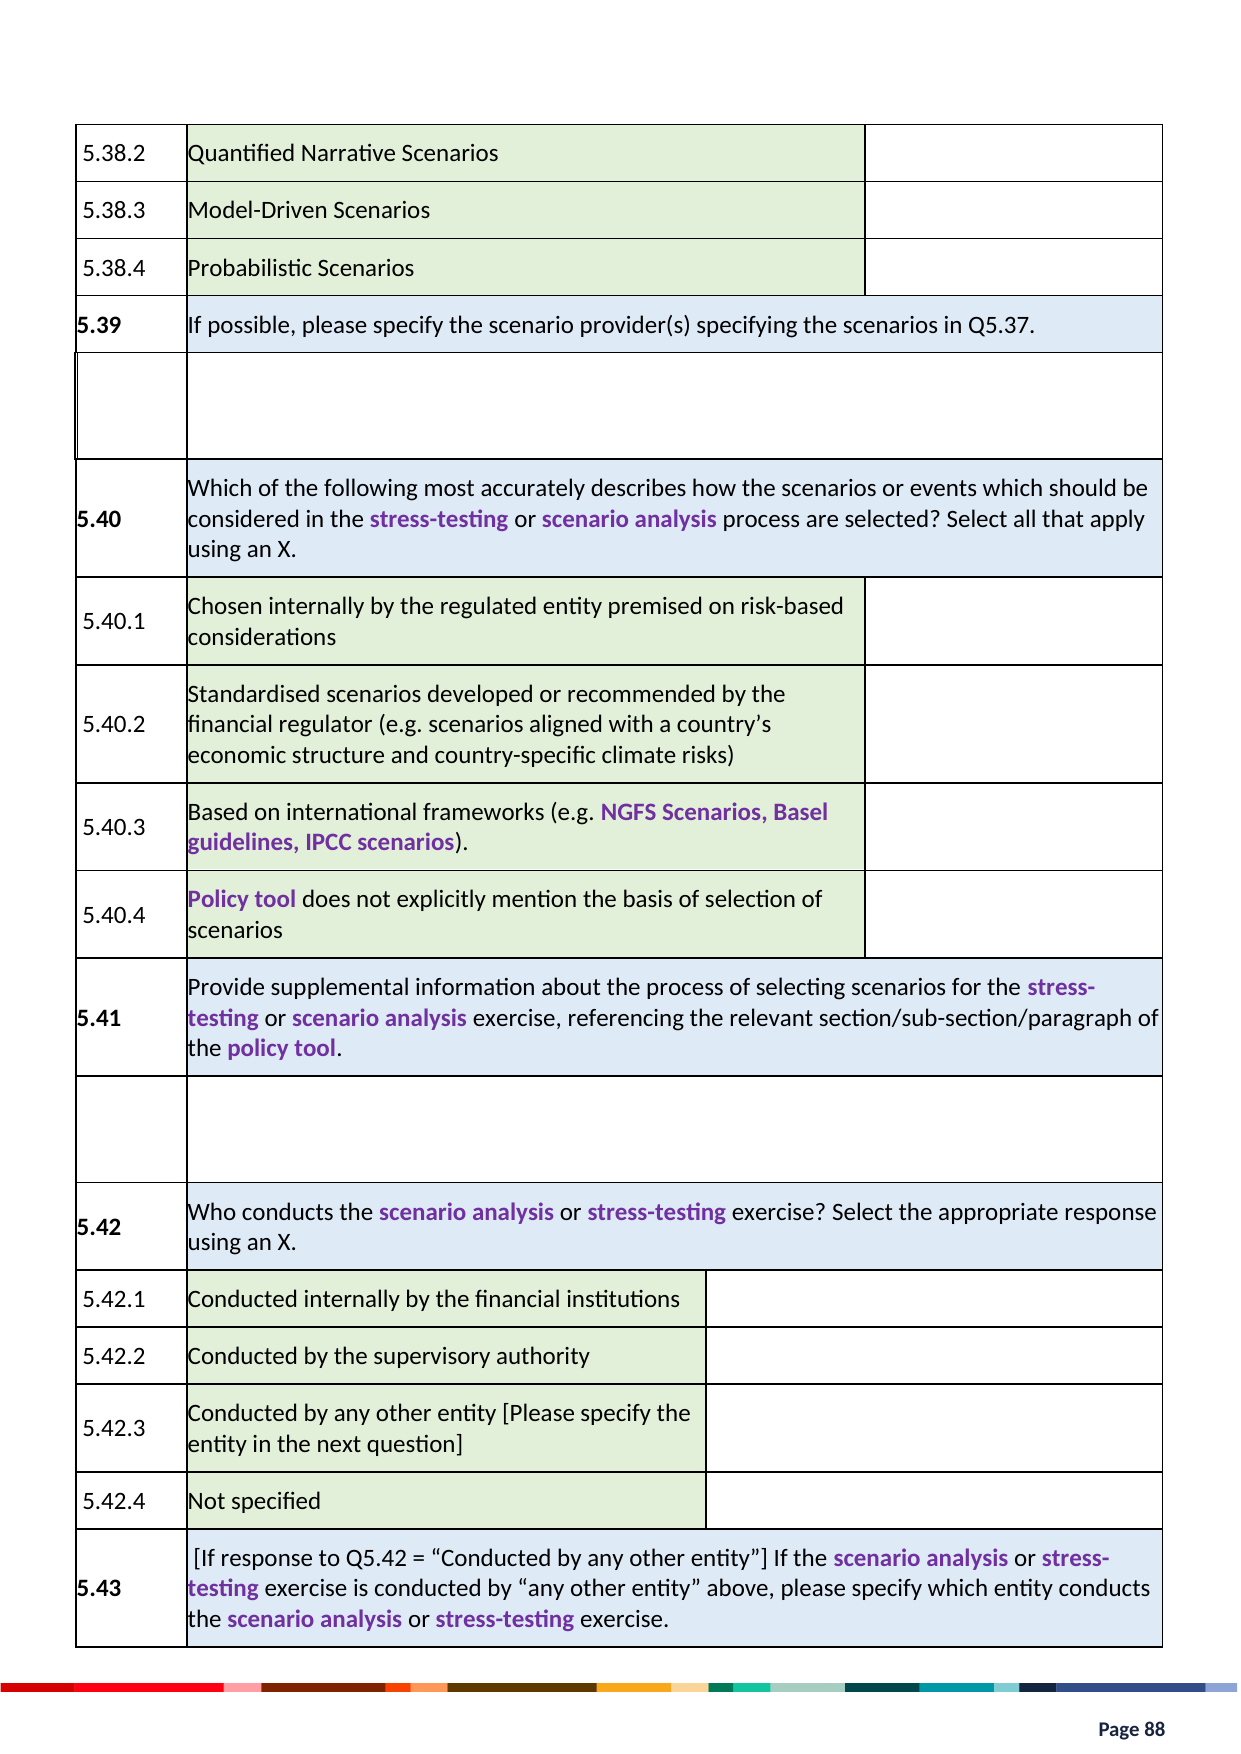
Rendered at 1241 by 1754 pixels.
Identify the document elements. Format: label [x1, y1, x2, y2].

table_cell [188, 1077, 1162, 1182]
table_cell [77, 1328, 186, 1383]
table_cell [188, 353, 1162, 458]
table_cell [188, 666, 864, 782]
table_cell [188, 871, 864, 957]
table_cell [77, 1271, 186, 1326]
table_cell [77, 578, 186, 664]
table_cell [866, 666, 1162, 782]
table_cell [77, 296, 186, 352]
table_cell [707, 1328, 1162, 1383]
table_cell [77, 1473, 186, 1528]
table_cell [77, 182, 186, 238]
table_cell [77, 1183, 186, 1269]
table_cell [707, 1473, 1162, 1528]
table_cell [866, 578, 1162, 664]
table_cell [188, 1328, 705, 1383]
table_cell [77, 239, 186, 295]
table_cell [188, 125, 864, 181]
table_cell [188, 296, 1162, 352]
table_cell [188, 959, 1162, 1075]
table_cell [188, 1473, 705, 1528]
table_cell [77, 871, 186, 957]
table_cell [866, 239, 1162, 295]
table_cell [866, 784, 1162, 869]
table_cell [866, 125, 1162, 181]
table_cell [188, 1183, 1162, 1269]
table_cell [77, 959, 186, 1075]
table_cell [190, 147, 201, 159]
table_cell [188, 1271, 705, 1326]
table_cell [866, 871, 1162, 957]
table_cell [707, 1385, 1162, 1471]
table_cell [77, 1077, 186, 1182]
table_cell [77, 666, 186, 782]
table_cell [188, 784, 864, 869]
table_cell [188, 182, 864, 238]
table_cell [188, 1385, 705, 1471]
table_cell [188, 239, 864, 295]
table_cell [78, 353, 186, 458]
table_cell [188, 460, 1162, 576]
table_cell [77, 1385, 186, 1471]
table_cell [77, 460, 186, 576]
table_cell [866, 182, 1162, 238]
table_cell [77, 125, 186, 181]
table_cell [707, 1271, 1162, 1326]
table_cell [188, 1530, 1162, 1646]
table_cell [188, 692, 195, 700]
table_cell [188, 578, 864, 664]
picture [0, 1683, 1236, 1692]
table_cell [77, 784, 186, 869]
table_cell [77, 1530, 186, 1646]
